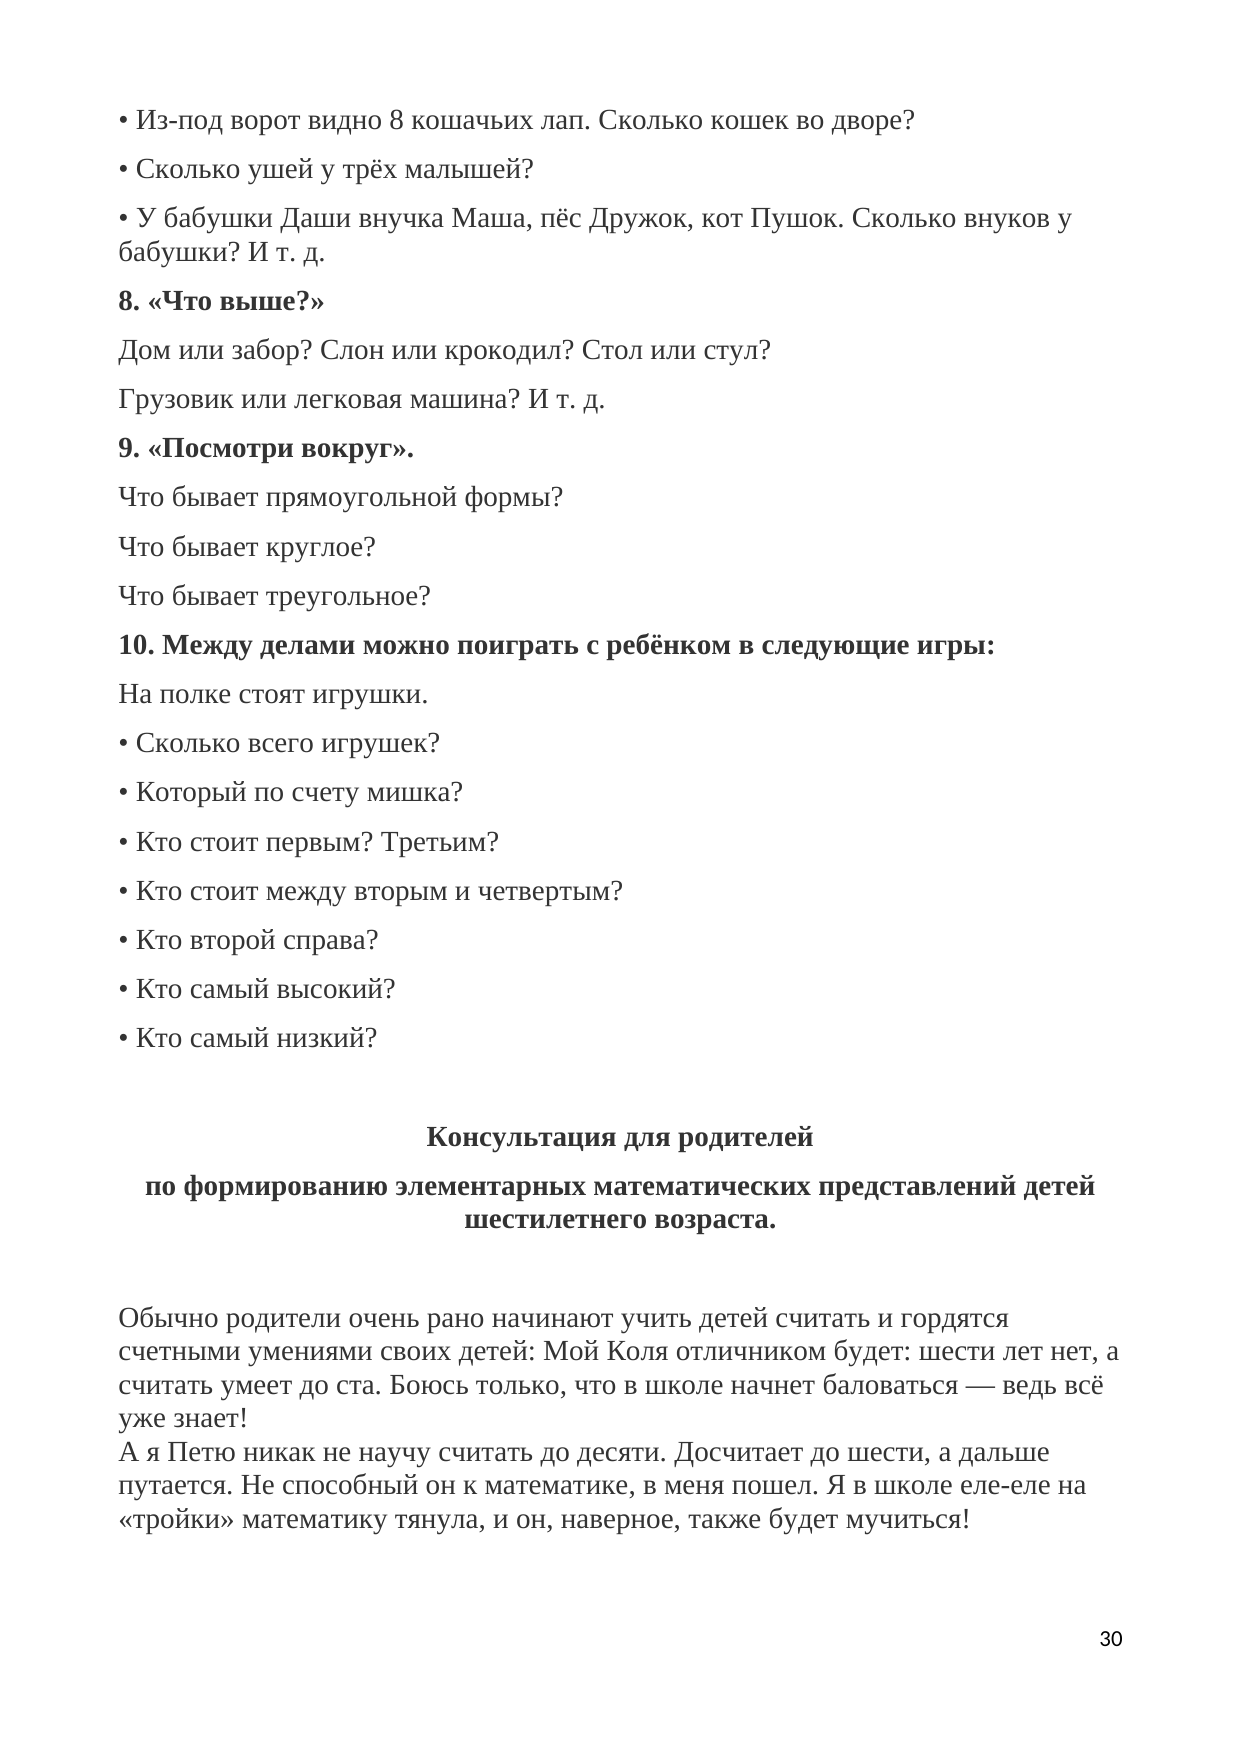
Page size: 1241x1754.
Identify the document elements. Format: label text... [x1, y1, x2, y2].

text Что бывает треугольное? [118, 578, 1122, 611]
text • У бабушки Даши внучка Маша, пёс Дружок, кот Пушок. Сколько внуков у бабушки? И т. д. [118, 200, 1122, 267]
text А я Петю никак не научу считать до десяти. Досчитает до шести, а дальше путается. Не способный он к математике, в меня пошел. Я в школе еле-еле на «тройки» математику тянула, и он, наверное, также будет мучиться! [118, 1434, 1122, 1534]
text Консультация для родителей [118, 1119, 1122, 1152]
text На полке стоят игрушки. [118, 676, 1122, 710]
text • Кто стоит между вторым и четвертым? [118, 873, 1122, 906]
text 10. Между делами можно поиграть с ребёнком в следующие игры: [118, 627, 1122, 661]
text • Кто самый высокий? [118, 971, 1122, 1005]
text по формированию элементарных математических представлений детей шестилетнего возраста. [118, 1168, 1122, 1235]
text Дом или забор? Слон или крокодил? Стол или стул? [118, 332, 1122, 366]
text Обычно родители очень рано начинают учить детей считать и гордятся счетными умениями своих детей: Мой Коля отличником будет: шести лет нет, а считать умеет до ста. Боюсь только, что в школе начнет баловаться — ведь всё уже знает! [118, 1300, 1122, 1434]
text • Сколько ушей у трёх малышей? [118, 151, 1122, 184]
text • Который по счету мишка? [118, 774, 1122, 808]
text 9. «Посмотри вокруг». [118, 430, 1122, 464]
text • Кто самый низкий? [118, 1020, 1122, 1054]
text Что бывает круглое? [118, 529, 1122, 562]
text 8. «Что выше?» [118, 283, 1122, 316]
text • Сколько всего игрушек? [118, 725, 1122, 759]
text • Кто второй справа? [118, 922, 1122, 956]
text Что бывает прямоугольной формы? [118, 479, 1122, 513]
text Грузовик или легковая машина? И т. д. [118, 381, 1122, 415]
text • Из-под ворот видно 8 кошачьих лап. Сколько кошек во дворе? [118, 102, 1122, 135]
text • Кто стоит первым? Третьим? [118, 824, 1122, 857]
